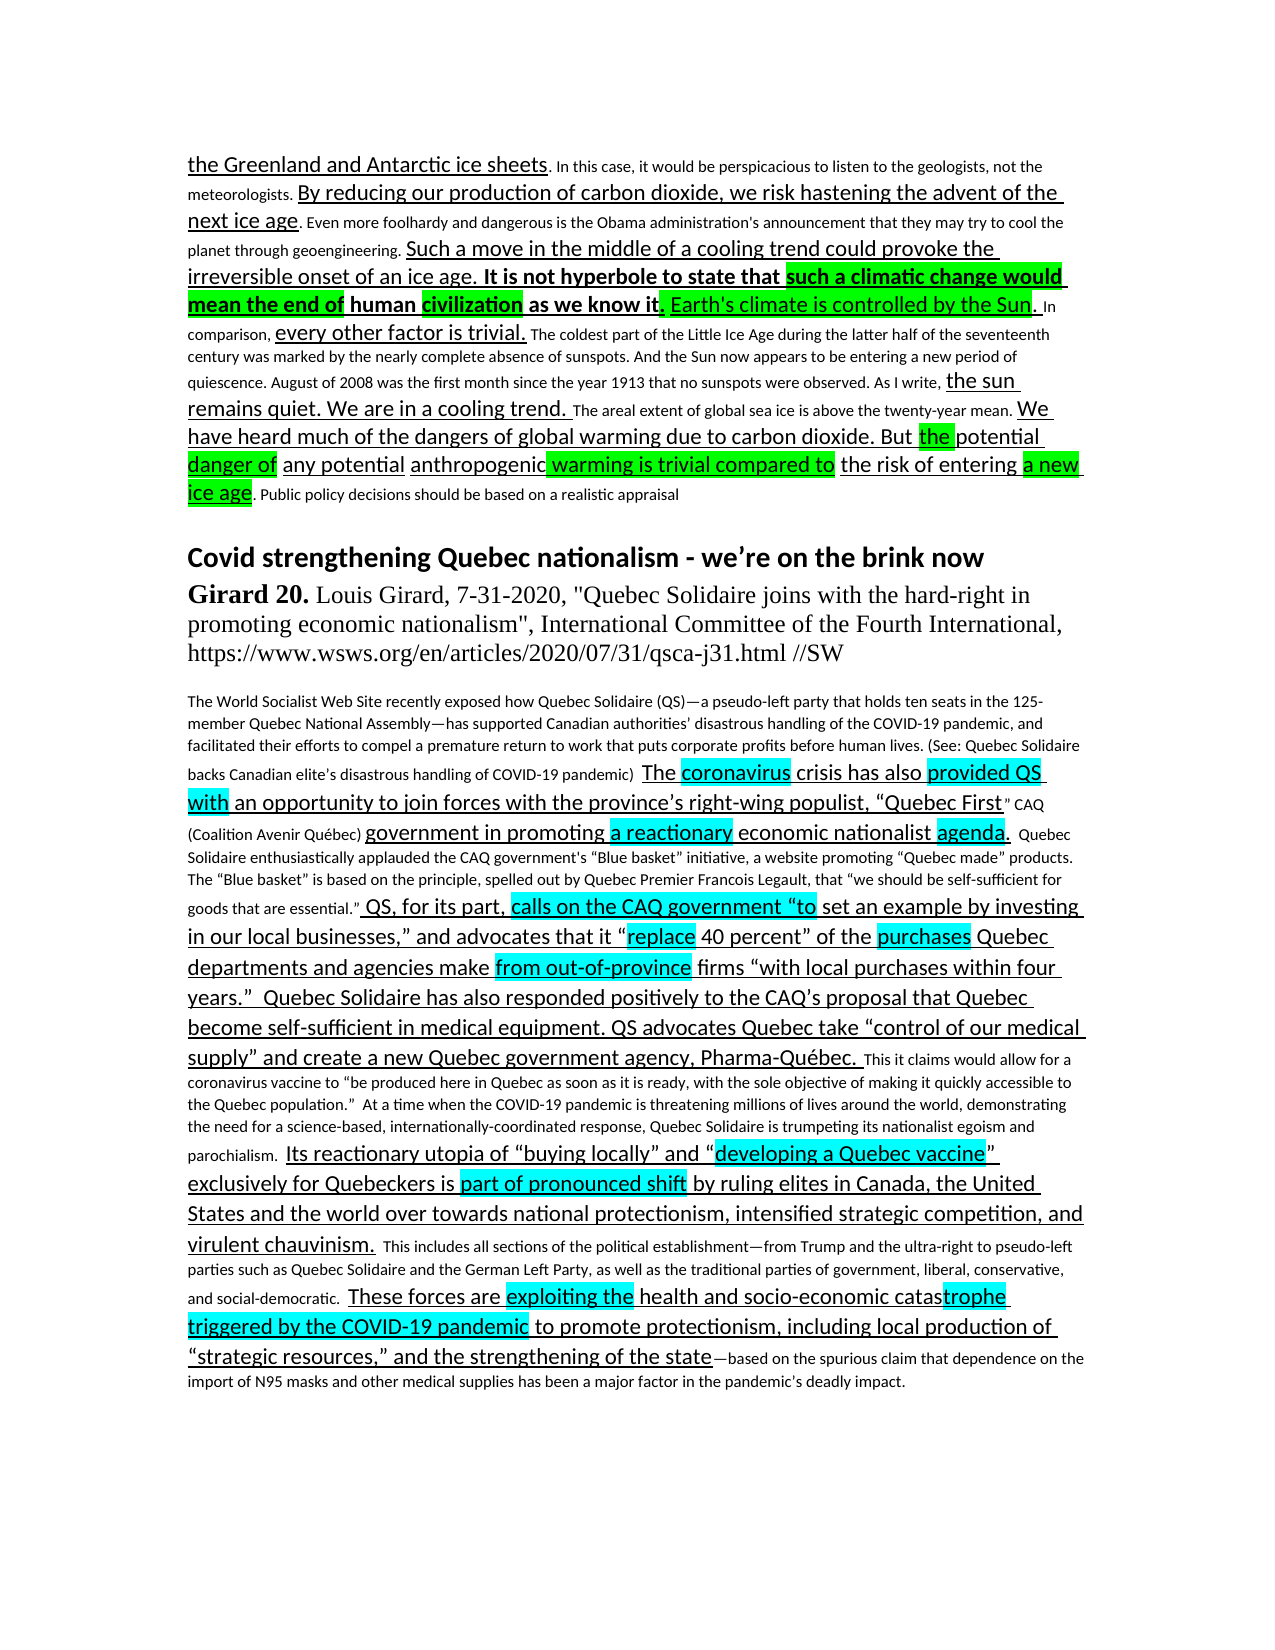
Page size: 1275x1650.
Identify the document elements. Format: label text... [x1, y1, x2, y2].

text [187, 150, 1087, 507]
text Girard 20. Louis Girard, 7-31-2020, "Quebec Solidaire joins with the hard-right in promoting economic nationalism", International Committee of the Fourth International, https://www.wsws.org/en/articles/2020/07/31/qsca-j31.html //SW [187, 578, 1087, 667]
subtitle Covid strengthening Quebec nationalism - we’re on the brink now [187, 539, 1087, 575]
text The World Socialist Web Site recently exposed how Quebec Solidaire (QS)—a pseudo-left party that holds ten seats in the 125-member Quebec National Assembly—has supported Canadian authorities’ disastrous handling of the COVID-19 pandemic, and facilitated their efforts to compel a premature return to work that puts corporate profits before human lives. (See: Quebec Solidaire backs Canadian elite’s disastrous handling of COVID-19 pandemic) The coronavirus crisis has also provided QS with an opportunity to join forces with the province’s right-wing populist, “Quebec First” CAQ (Coalition Avenir Québec) government in promoting a reactionary economic nationalist agenda. Quebec Solidaire enthusiastically applauded the CAQ government's “Blue basket” initiative, a website promoting “Quebec made” products. The “Blue basket” is based on the principle, spelled out by Quebec Premier Francois Legault, that “we should be self-sufficient for goods that are essential.” QS, for its part, calls on the CAQ government “to set an example by investing in our local businesses,” and advocates that it “replace 40 percent” of the purchases Quebec departments and agencies make from out-of-province firms “with local purchases within four years.” Quebec Solidaire has also responded positively to the CAQ’s proposal that Quebec become self-sufficient in medical equipment. QS advocates Quebec take “control of our medical supply” and create a new Quebec government agency, Pharma-Québec. This it claims would allow for a coronavirus vaccine to “be produced here in Quebec as soon as it is ready, with the sole objective of making it quickly accessible to the Quebec population.” At a time when the COVID-19 pandemic is threatening millions of lives around the world, demonstrating the need for a science-based, internationally-coordinated response, Quebec Solidaire is trumpeting its nationalist egoism and parochialism. Its reactionary utopia of “buying locally” and “developing a Quebec vaccine” exclusively for Quebeckers is part of pronounced shift by ruling elites in Canada, the United States and the world over towards national protectionism, intensified strategic competition, and virulent chauvinism. This includes all sections of the political establishment—from Trump and the ultra-right to pseudo-left parties such as Quebec Solidaire and the German Left Party, as well as the traditional parties of government, liberal, conservative, and social-democratic. These forces are exploiting the health and socio-economic catastrophe triggered by the COVID-19 pandemic to promote protectionism, including local production of “strategic resources,” and the strengthening of the state—based on the spurious claim that dependence on the import of N95 masks and other medical supplies has been a major factor in the pandemic’s deadly impact. [187, 692, 1087, 1392]
